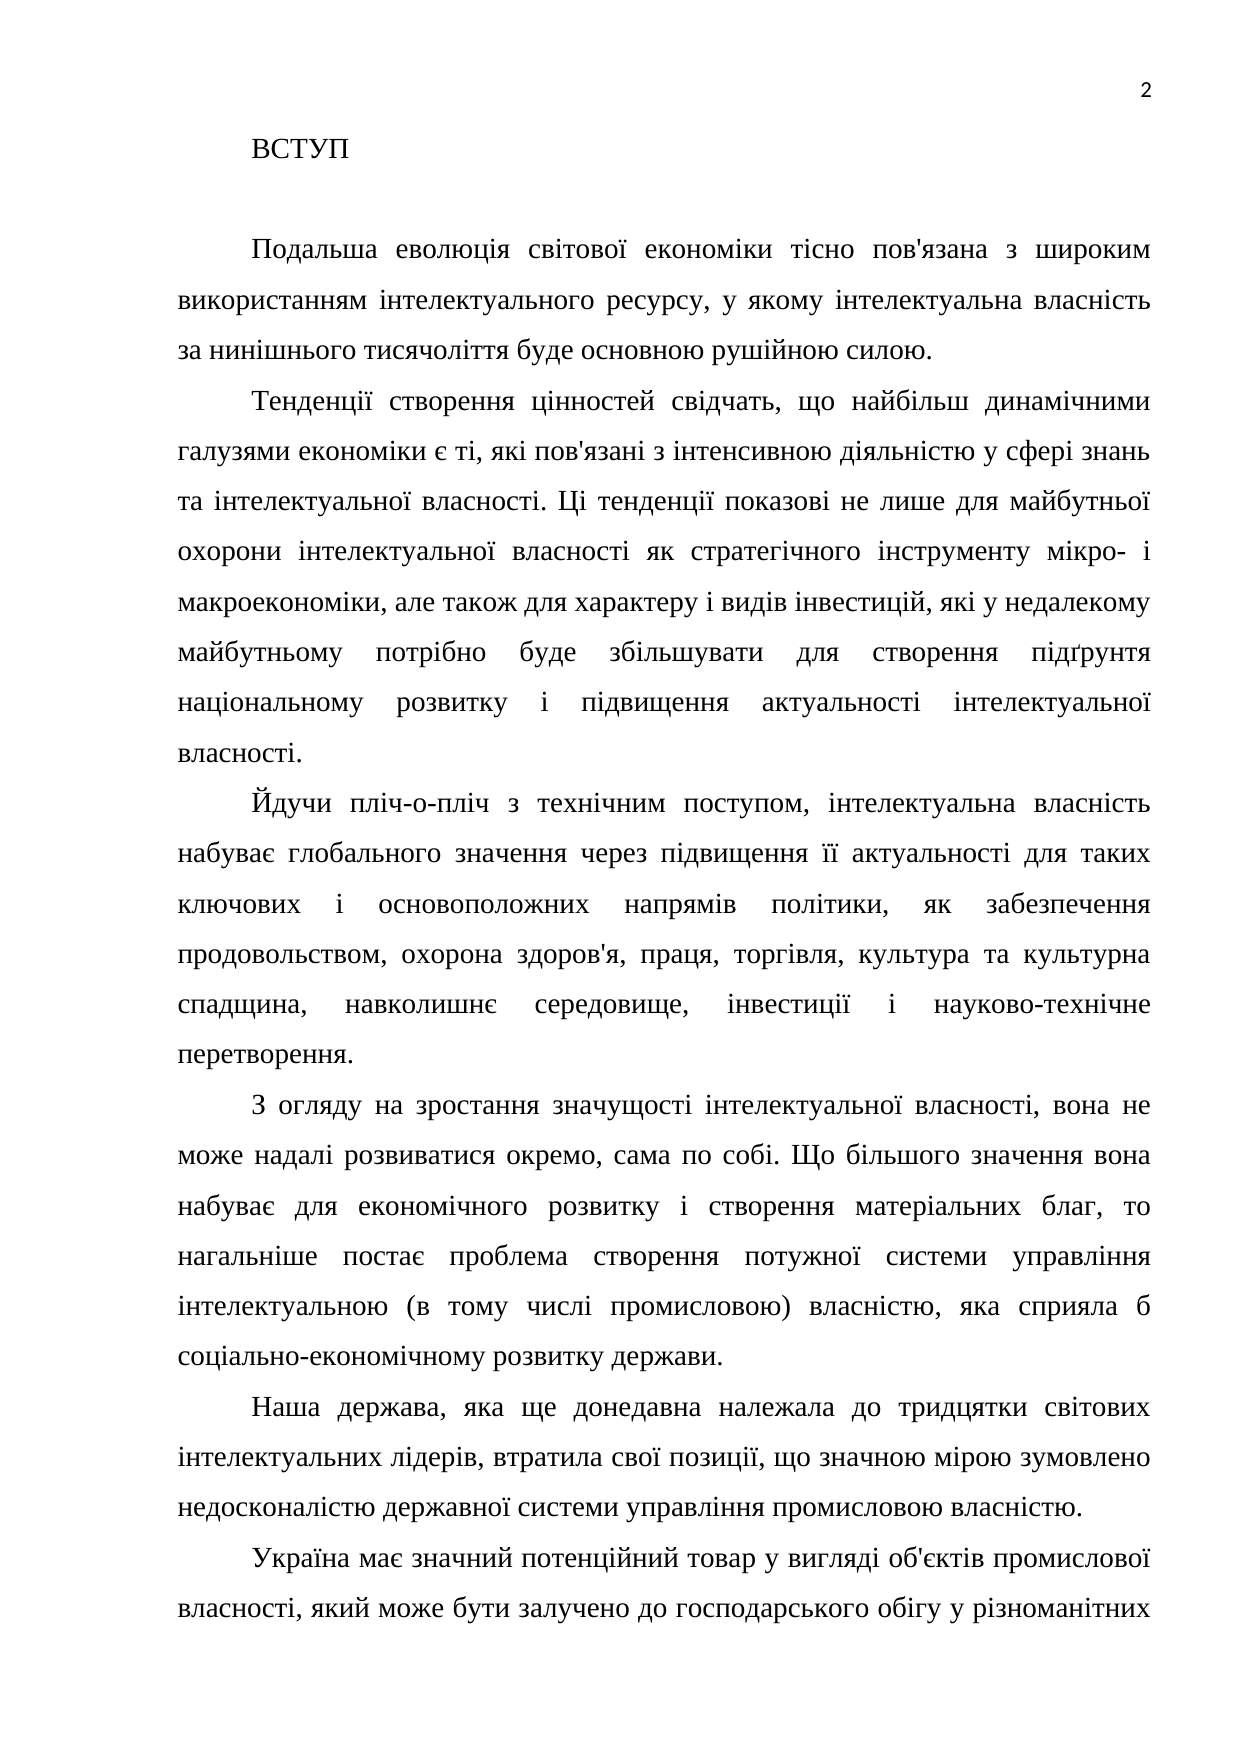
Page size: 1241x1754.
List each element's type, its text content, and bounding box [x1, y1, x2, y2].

text ВСТУП [177, 131, 1152, 164]
text Подальша еволюція світової економіки тісно пов'язана з широким використанням інтелектуального ресурсу, у якому інтелектуальна власність за нинішнього тисячоліття буде основною рушійною силою. [177, 232, 1152, 366]
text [177, 1540, 1152, 1624]
text Йдучи пліч-о-пліч з технічним поступом, інтелектуальна власність набуває глобального значення через підвищення її актуальності для таких ключових і основоположних напрямів політики, як забезпечення продовольством, охорона здоров'я, праця, торгівля, культура та культурна спадщина, навколишнє середовище, інвестиції і науково-технічне перетворення. [177, 785, 1152, 1070]
text Наша держава, яка ще донедавна належала до тридцятки світових інтелектуальних лідерів, втратила свої позиції, що значною мірою зумовлено недосконалістю державної системи управління промисловою власністю. [177, 1389, 1152, 1523]
text З огляду на зростання значущості інтелектуальної власності, вона не може надалі розвиватися окремо, сама по собі. Що більшого значення вона набуває для економічного розвитку і створення матеріальних благ, то нагальніше постає проблема створення потужної системи управління інтелектуальною (в тому числі промисловою) власністю, яка сприяла б соціально-економічному розвитку держави. [177, 1087, 1152, 1372]
text Тенденції створення цінностей свідчать, що найбільш динамічними галузями економіки є ті, які пов'язані з інтенсивною діяльністю у сфері знань та інтелектуальної власності. Ці тенденції показові не лише для майбутньої охорони інтелектуальної власності як стратегічного інструменту мікро- і макроекономіки, але також для характеру і видів інвестицій, які у недалекому майбутньому потрібно буде збільшувати для створення підґрунтя національному розвитку і підвищення актуальності інтелектуальної власності. [177, 383, 1152, 768]
